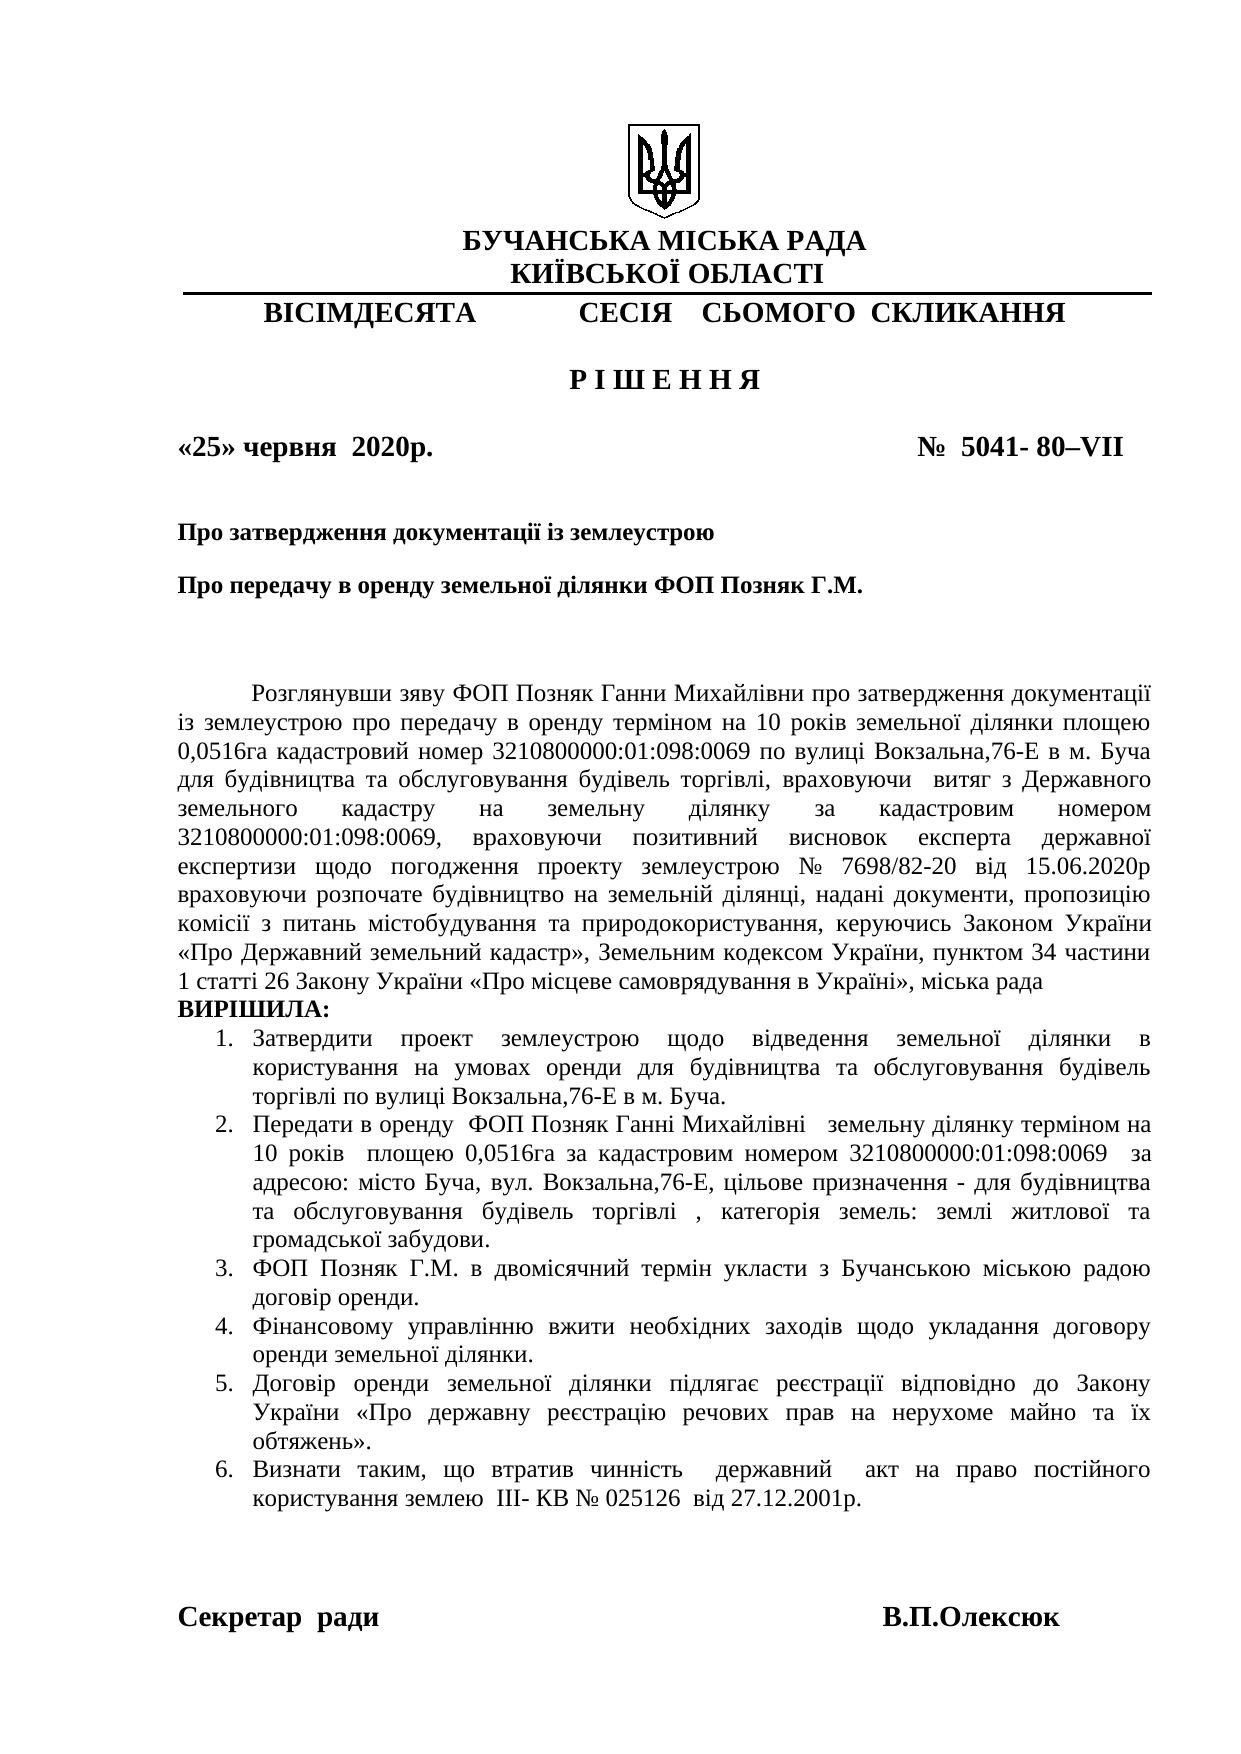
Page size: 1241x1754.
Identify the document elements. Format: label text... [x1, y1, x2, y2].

list Фінансовому управлінню вжити необхідних заходів щодо укладання договору оренди земельної ділянки. [215, 1311, 1152, 1368]
list Визнати таким, що втратив чинність державний акт на право постійного користування землею ІІІ- КВ № 025126 від 27.12.2001р. [215, 1454, 1152, 1512]
text «25» червня 2020р. № 5041- 80–VІІ [177, 429, 1152, 463]
text ВИРІШИЛА: [177, 994, 1152, 1023]
list Передати в оренду ФОП Позняк Ганні Михайлівні земельну ділянку терміном на 10 років площею 0,0516га за кадастровим номером 3210800000:01:098:0069 за адресою: місто Буча, вул. Вокзальна,76-Е, цільове призначення - для будівництва та обслуговування будівель торгівлі , категорія земель: землі житлової та громадської забудови. [215, 1109, 1152, 1253]
text Секретар ради В.П.Олексюк [177, 1599, 1152, 1633]
list Договір оренди земельної ділянки підлягає реєстрації відповідно до Закону України «Про державну реєстрацію речових прав на нерухоме майно та їх обтяжень». [215, 1368, 1152, 1454]
text Про затвердження документації із землеустрою [177, 517, 1152, 545]
text КИЇВСЬКОЇ ОБЛАСТІ [183, 256, 1152, 292]
text Про передачу в оренду земельної ділянки ФОП Позняк Г.М. [177, 571, 1152, 599]
text БУЧАНСЬКА МІСЬКА РАДА [177, 223, 1152, 256]
text ВІСІМДЕСЯТА СЕСІЯ СЬОМОГО СКЛИКАННЯ [177, 295, 1152, 329]
list ФОП Позняк Г.М. в двомісячний термін укласти з Бучанською міською радою договір оренди. [215, 1253, 1152, 1311]
text Р І Ш Е Н Н Я [177, 362, 1152, 396]
text Розглянувши зяву ФОП Позняк Ганни Михайлівни про затвердження документації із землеустрою про передачу в оренду терміном на 10 років земельної ділянки площею 0,0516га кадастровий номер 3210800000:01:098:0069 по вулиці Вокзальна,76-Е в м. Буча для будівництва та обслуговування будівель торгівлі, враховуючи витяг з Державного земельного кадастру на земельну ділянку за кадастровим номером 3210800000:01:098:0069, враховуючи позитивний висновок експерта державної експертизи щодо погодження проекту землеустрою № 7698/82-20 від 15.06.2020р враховуючи розпочате будівництво на земельній ділянці, надані документи, пропозицію комісії з питань містобудування та природокористування, керуючись Законом України «Про Державний земельний кадастр», Земельним кодексом України, пунктом 34 частини 1 статті 26 Закону України «Про місцеве самоврядування в Україні», міська рада [177, 678, 1152, 994]
list Затвердити проект землеустрою щодо відведення земельної ділянки в користування на умовах оренди для будівництва та обслуговування будівель торгівлі по вулиці Вокзальна,76-Е в м. Буча. [215, 1023, 1152, 1109]
